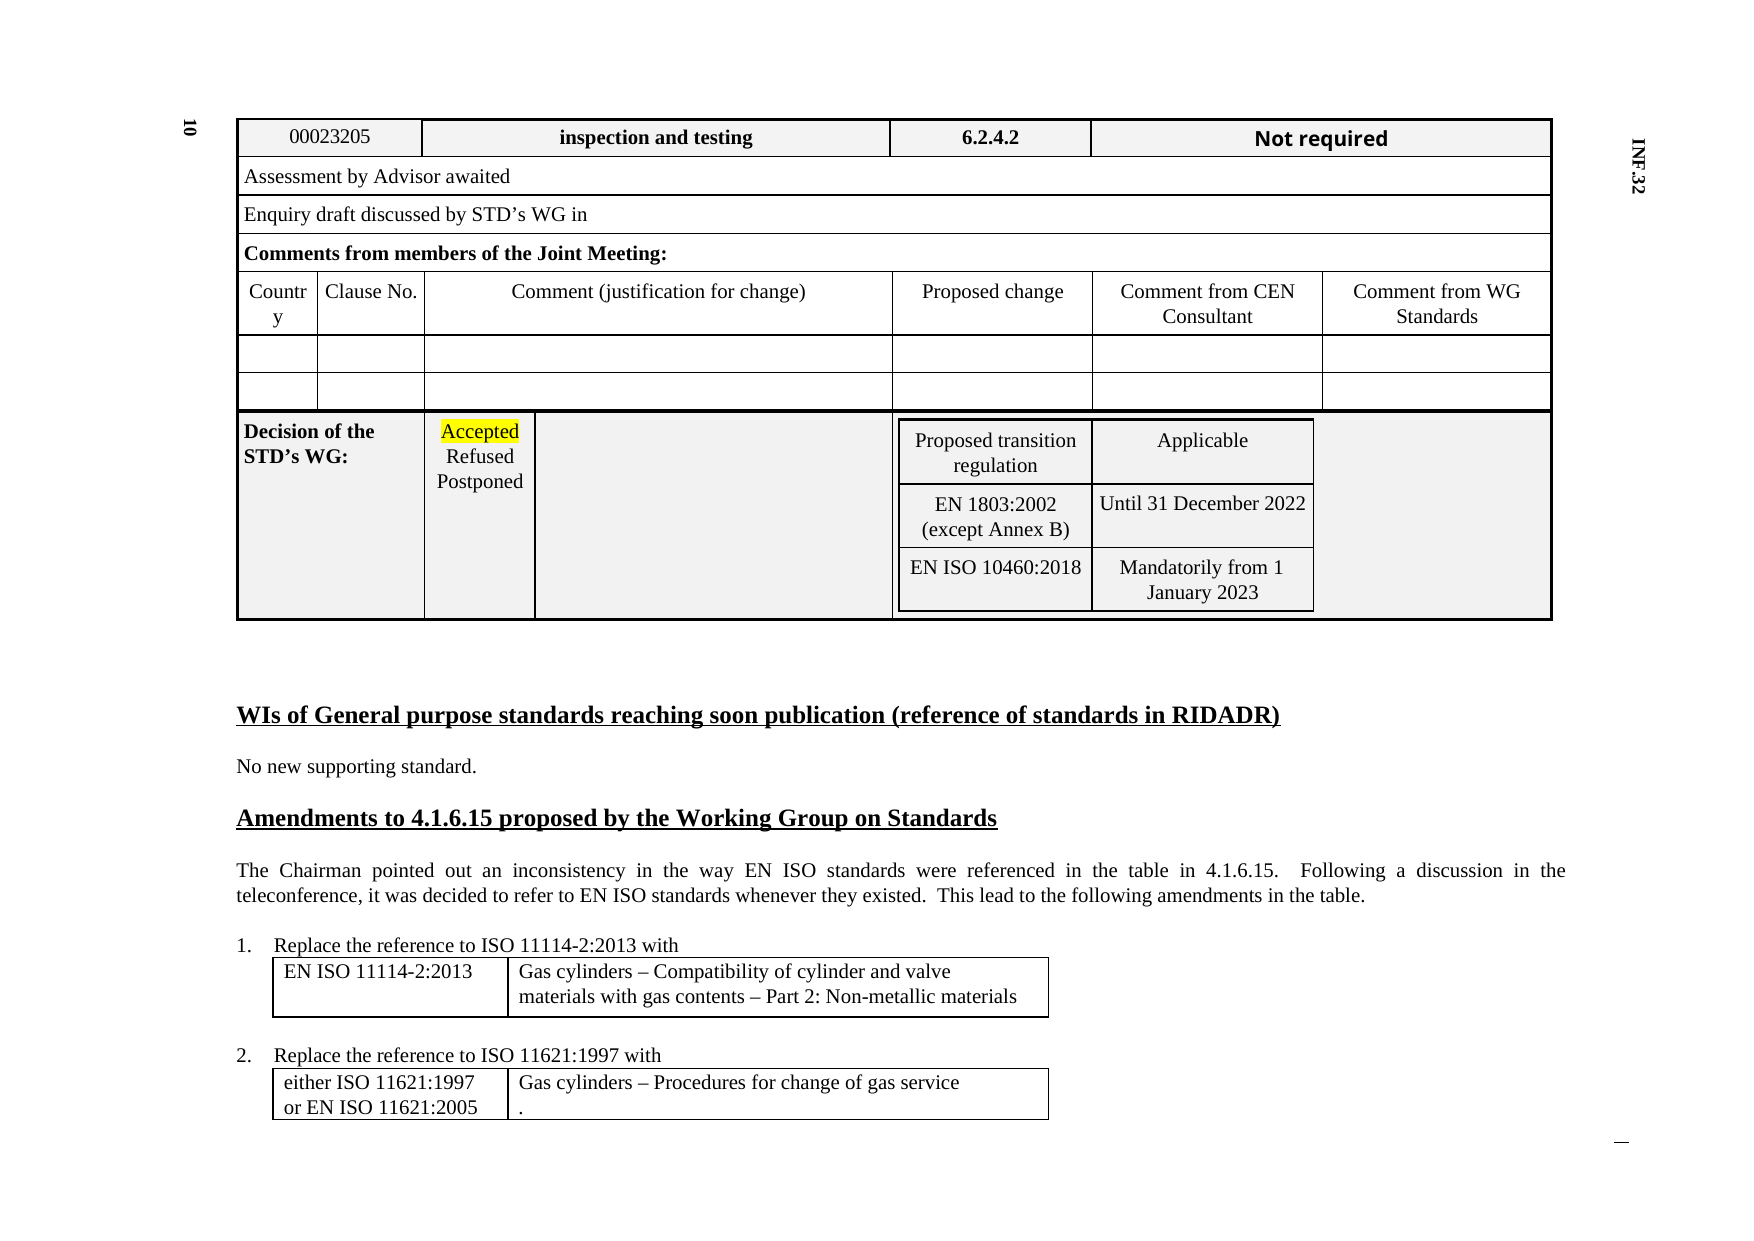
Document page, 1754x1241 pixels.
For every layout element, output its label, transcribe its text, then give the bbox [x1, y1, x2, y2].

text WIs of General purpose standards reaching soon publication (reference of standards in RIDADR) [236, 700, 1459, 728]
list Replace the reference to ISO 11621:1997 with [236, 1042, 1567, 1067]
table_cell Comment (justification for change) [425, 272, 892, 334]
table_cell Comment from CEN Consultant [1093, 272, 1322, 334]
table_cell [1093, 336, 1322, 372]
table_cell [893, 413, 1550, 618]
text The Chairman pointed out an inconsistency in the way EN ISO standards were referenced in the table in 4.1.6.15. Following a discussion in the teleconference, it was decided to refer to EN ISO standards whenever they existed. This lead to the following amendments in the table. [236, 857, 1567, 907]
table_header either ISO 11621:1997 or EN ISO 11621:2005 [274, 1069, 507, 1119]
text Amendments to 4.1.6.15 proposed by the Working Group on Standards [236, 803, 1459, 832]
table_cell [239, 373, 317, 409]
table_cell [893, 373, 1092, 409]
text No new supporting standard. [236, 753, 1459, 778]
table_cell Comments from members of the Joint Meeting: [239, 234, 1550, 271]
table_cell [1093, 373, 1322, 409]
table_cell [239, 336, 317, 372]
table_cell [425, 373, 892, 409]
table_cell [1323, 336, 1550, 372]
table_cell Decision of the STD’s WG: [239, 413, 424, 618]
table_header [891, 121, 1090, 156]
table_header Gas cylinders – Procedures for change of gas service . [509, 1069, 1048, 1119]
table_header EN ISO 11114-2:2013 [274, 958, 507, 1016]
table_cell [1323, 373, 1550, 409]
table_cell Comment from WG Standards [1323, 272, 1550, 334]
list Replace the reference to ISO 11114-2:2013 with [236, 932, 1567, 957]
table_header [423, 121, 889, 156]
table_cell Country [239, 272, 317, 334]
table_cell Enquiry draft discussed by STD’s WG in [239, 196, 1550, 232]
table_cell [425, 336, 892, 372]
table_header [1092, 121, 1550, 156]
table_cell Proposed change [893, 272, 1092, 334]
table_cell [536, 413, 892, 618]
table_cell [318, 373, 424, 409]
table_cell Assessment by Advisor awaited [239, 157, 1550, 194]
table_cell Accepted Refused Postponed [425, 413, 534, 618]
table_header Gas cylinders – Compatibility of cylinder and valve materials with gas contents – Part 2: Non-metallic materials [509, 958, 1048, 1016]
table_cell 00023205 [239, 120, 421, 156]
table_cell [893, 336, 1092, 372]
table_cell Clause No. [318, 272, 424, 334]
table_cell [318, 336, 424, 372]
